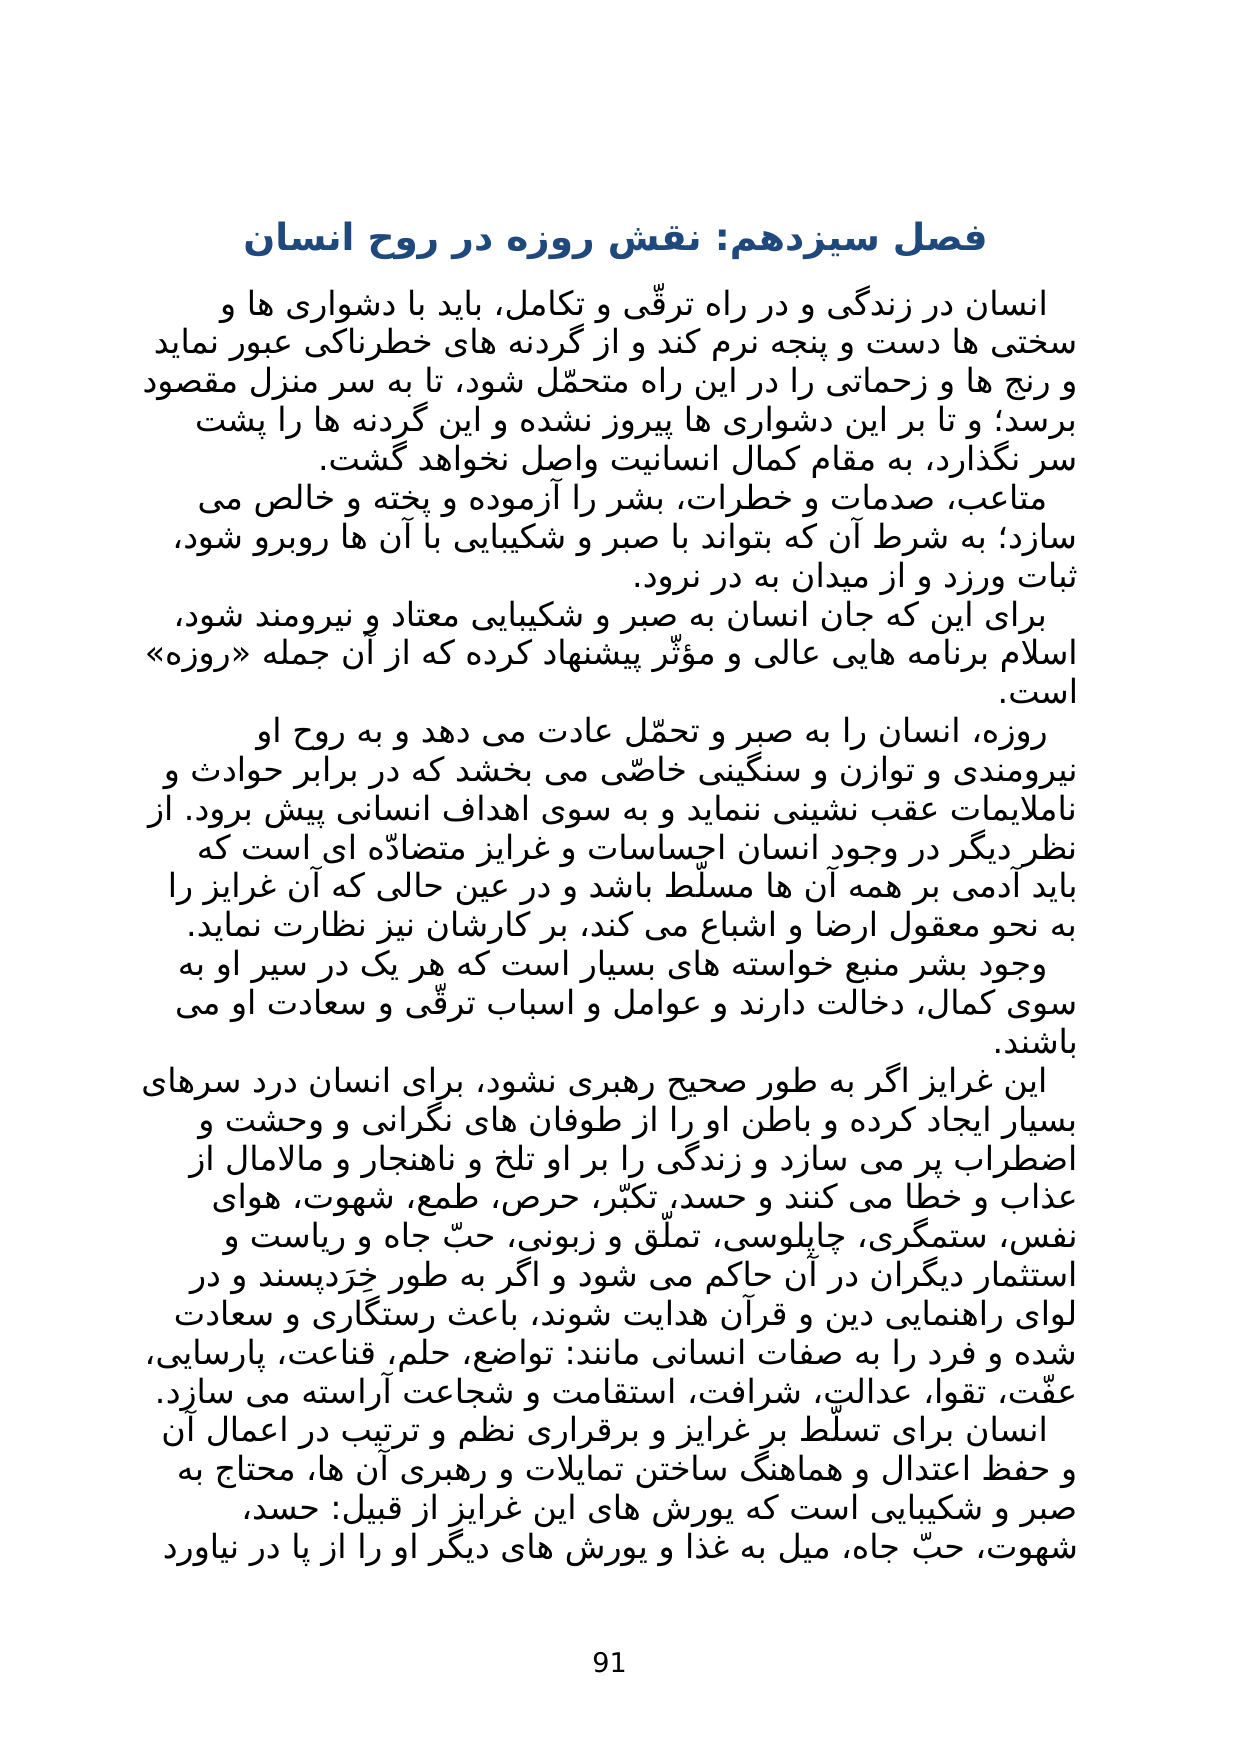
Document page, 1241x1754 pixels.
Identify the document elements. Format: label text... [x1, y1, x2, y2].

text روزه، انسان را به صبر و تحمّل عادت می دهد و به روح او نیرومندی و توازن و سنگینی خاصّی می بخشد که در برابر حوادث و ناملایمات عقب نشینی ننماید و به سوی اهداف انسانی پیش برود. از نظر دیگر در وجود انسان احساسات و غرایز متضادّه ای است که باید آدمی بر همه آن ها مسلّط باشد و در عین حالی که آن غرایز را به نحو معقول ارضا و اشباع می کند، بر کارشان نیز نظارت نماید. [141, 712, 1078, 945]
text متاعب، صدمات و خطرات، بشر را آزموده و پخته و خالص می سازد؛ به شرط آن که بتواند با صبر و شکیبایی با آن ها روبرو شود، ثبات ورزد و از میدان به در نرود. [141, 478, 1078, 595]
text انسان در زندگی و در راه ترقّی و تکامل، باید با دشواری ها و سختی ها دست و پنجه نرم کند و از گردنه های خطرناکی عبور نماید و رنج ها و زحماتی را در این راه متحمّل شود، تا به سر منزل مقصود برسد؛ و تا بر این دشواری ها پیروز نشده و این گردنه ها را پشت سر نگذارد، به مقام کمال انسانیت واصل نخواهد گشت. [141, 284, 1078, 478]
text وجود بشر منبع خواسته های بسیار است که هر یک در سیر او به سوی کمال، دخالت دارند و عوامل و اسباب ترقّی و سعادت او می باشند. [141, 945, 1078, 1061]
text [141, 1411, 1078, 1566]
text برای این که جان انسان به صبر و شکیبایی معتاد و نیرومند شود، اسلام برنامه هایی عالی و مؤثّر پیشنهاد کرده که از آن جمله «روزه» است. [141, 595, 1078, 712]
text این غرایز اگر به طور صحیح رهبری نشود، برای انسان درد سرهای بسیار ایجاد کرده و باطن او را از طوفان های نگرانی و وحشت و اضطراب پر می سازد و زندگی را بر او تلخ و ناهنجار و مالامال از عذاب و خطا می کنند و حسد، تکبّر، حرص، طمع، شهوت، هوای نفس، ستمگری، چاپلوسی، تملّق و زبونی، حبّ جاه و ریاست و استثمار دیگران در آن حاکم می شود و اگر به طور خِرَدپسند و در لوای راهنمایی دین و قرآن هدایت شوند، باعث رستگاری و سعادت شده و فرد را به صفات انسانی مانند: تواضع، حلم، قناعت، پارسایی، عفّت، تقوا، عدالت، شرافت، استقامت و شجاعت آراسته می سازد. [141, 1061, 1078, 1411]
subtitle فصل سیزدهم: نقش روزه در روح انسان [141, 216, 1078, 259]
